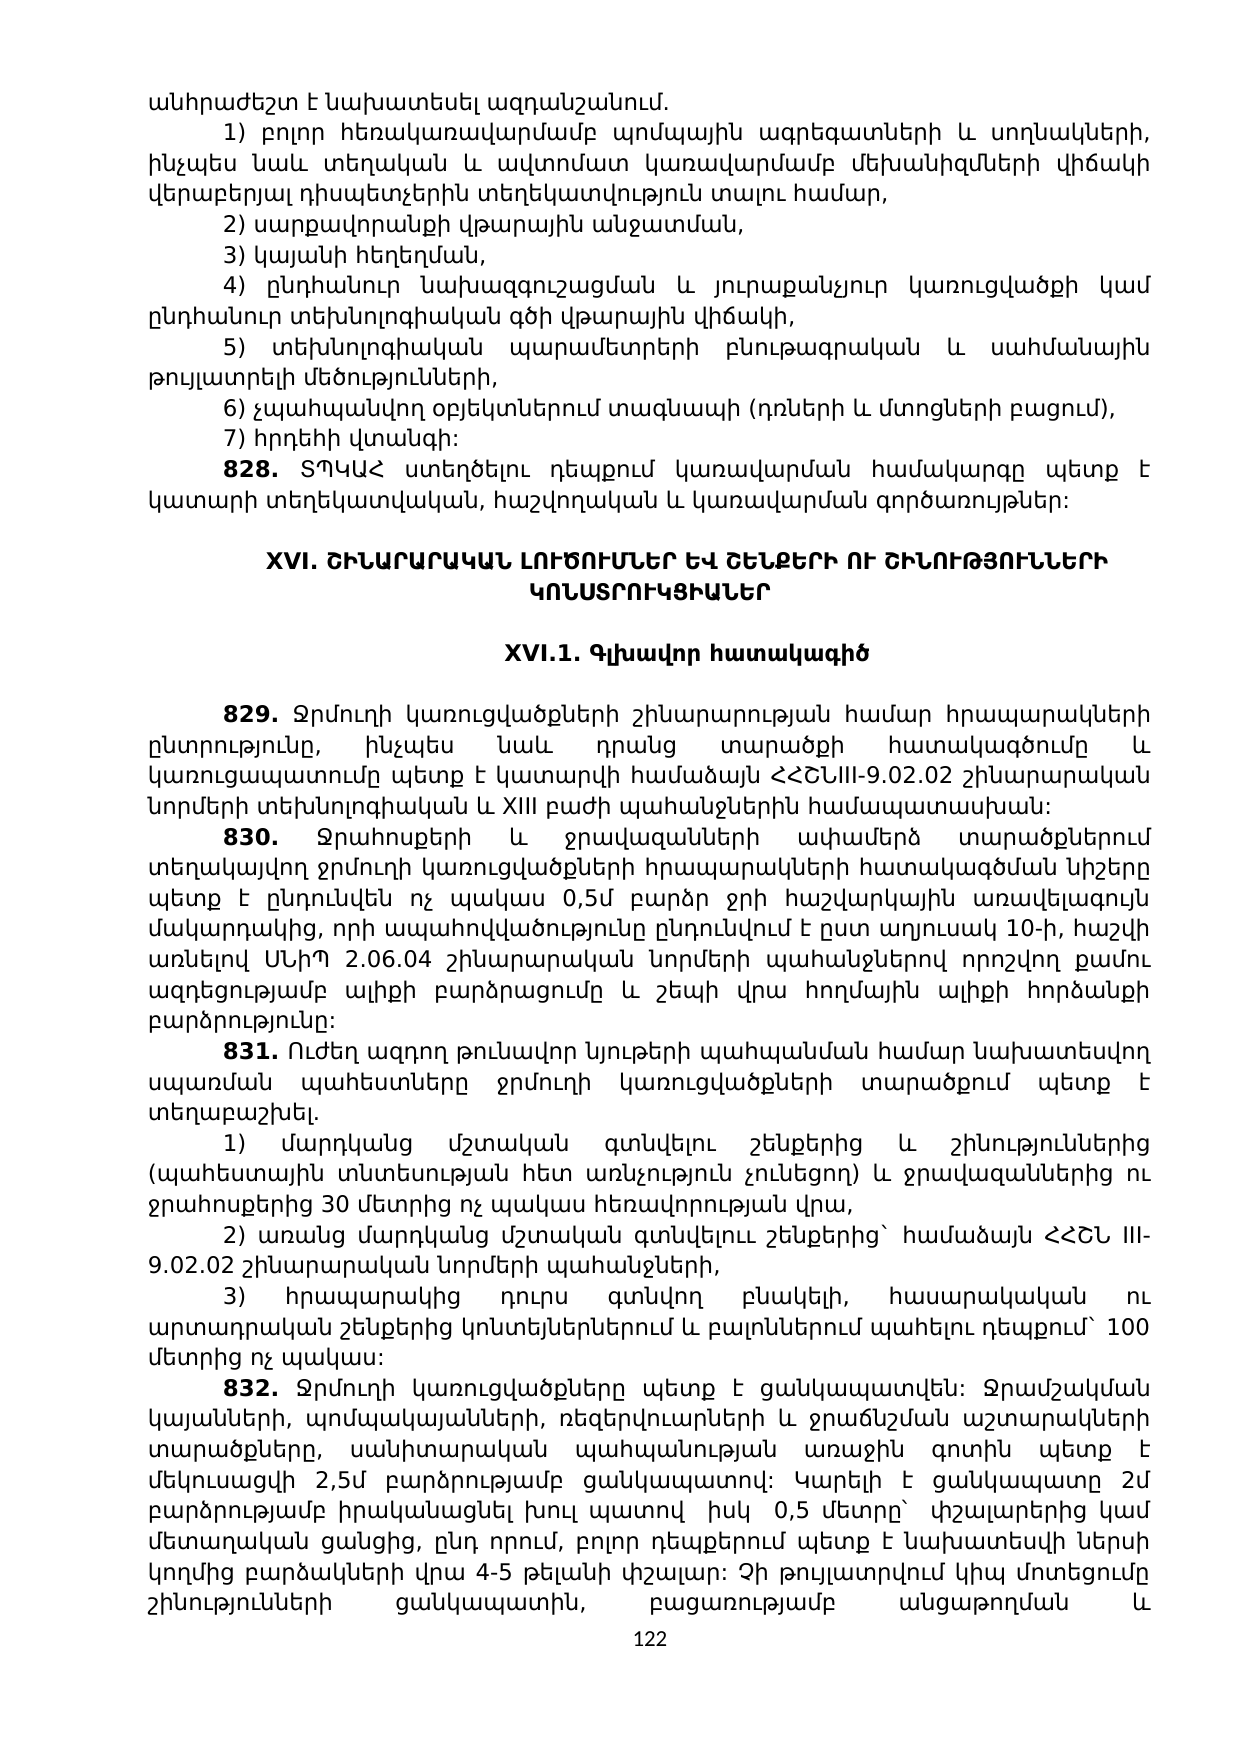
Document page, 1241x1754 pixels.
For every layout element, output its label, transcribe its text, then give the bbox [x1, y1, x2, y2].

text 3) հրապարակից դուրս գտնվող բնակելի, հասարակական ու արտադրական շենքերից կոնտեյներներում և բալոններում պահելու դեպքում` 100 մետրից ոչ պակաս: [148, 1283, 1152, 1371]
text 830. Ջրահոսքերի և ջրավազանների ափամերձ տարածքներում տեղակայվող ջրմուղի կառուցվածքների հրապարակների հատակագծման նիշերը պետք է ընդունվեն ոչ պակաս 0,5մ բարձր ջրի հաշվարկային առավելագույն մակարդակից, որի ապահովվածությունը ընդունվում է ըստ աղյուսակ 10-ի, հաշվի առնելով ՍՆիՊ 2.06.04 շինարարական նորմերի պահանջներով որոշվող քամու ազդեցությամբ ալիքի բարձրացումը և շեպի վրա հողմային ալիքի հորձանքի բարձրությունը: [148, 824, 1152, 1034]
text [148, 89, 1152, 115]
text 3) կայանի հեղեղման, [148, 242, 1152, 268]
text 1) մարդկանց մշտական գտնվելու շենքերից և շինություններից (պահեստային տնտեսության հետ առնչություն չունեցող) և ջրավազաններից ու ջրահոսքերից 30 մետրից ոչ պակաս հեռավորության վրա, [148, 1130, 1152, 1218]
text 6) չպահպանվող օբյեկտներում տագնապի (դռների և մտոցների բացում), [148, 395, 1152, 422]
text 5) տեխնոլոգիական պարամետրերի բնութագրական և սահմանային թույլատրելի մեծությունների, [148, 334, 1152, 391]
text 4) ընդհանուր նախազգուշացման և յուրաքանչյուր կառուցվածքի կամ ընդհանուր տեխնոլոգիական գծի վթարային վիճակի, [148, 272, 1152, 330]
text 2) սարքավորանքի վթարային անջատման, [148, 211, 1152, 238]
text 2) առանց մարդկանց մշտական գտնվելոււ շենքերից` համաձայն ՀՀՇՆ III-9.02.02 շինարարական նորմերի պահանջների, [148, 1222, 1152, 1279]
text 831. Ուժեղ ազդող թունավոր նյութերի պահպանման համար նախատեսվող սպառման պահեստները ջրմուղի կառուցվածքների տարածքում պետք է տեղաբաշխել. [148, 1038, 1152, 1126]
text 828. ՏՊԿԱՀ ստեղծելու դեպքում կառավարման համակարգը պետք է կատարի տեղեկատվական, հաշվողական և կառավարման գործառույթներ: [148, 456, 1152, 513]
text 829. Ջրմուղի կառուցվածքների շինարարության համար հրապարակների ընտրությունը, ինչպես նաև դրանց տարածքի հատակագծումը և կառուցապատումը պետք է կատարվի համաձայն ՀՀՇՆIII-9.02.02 շինարարական նորմերի տեխնոլոգիական և XIII բաժի պահանջներին համապատասխան: [148, 701, 1152, 820]
text 7) հրդեհի վտանգի: [148, 426, 1152, 452]
text 1) բոլոր հեռակառավարմամբ պոմպային ագրեգատների և սողնակների, ինչպես նաև տեղական և ավտոմատ կառավարմամբ մեխանիզմների վիճակի վերաբերյալ դիսպետչերին տեղեկատվություն տալու համար, [148, 119, 1152, 207]
text XVI.1. Գլխավոր հատակագիծ [148, 640, 1152, 667]
text XVI. ՇԻՆԱՐԱՐԱԿԱՆ ԼՈՒԾՈՒՄՆԵՐ ԵՎ ՇԵՆՔԵՐԻ ՈՒ ՇԻՆՈՒԹՅՈՒՆՆԵՐԻ ԿՈՆՍՏՐՈՒԿՑԻԱՆԵՐ [148, 548, 1152, 605]
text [148, 1375, 1152, 1616]
